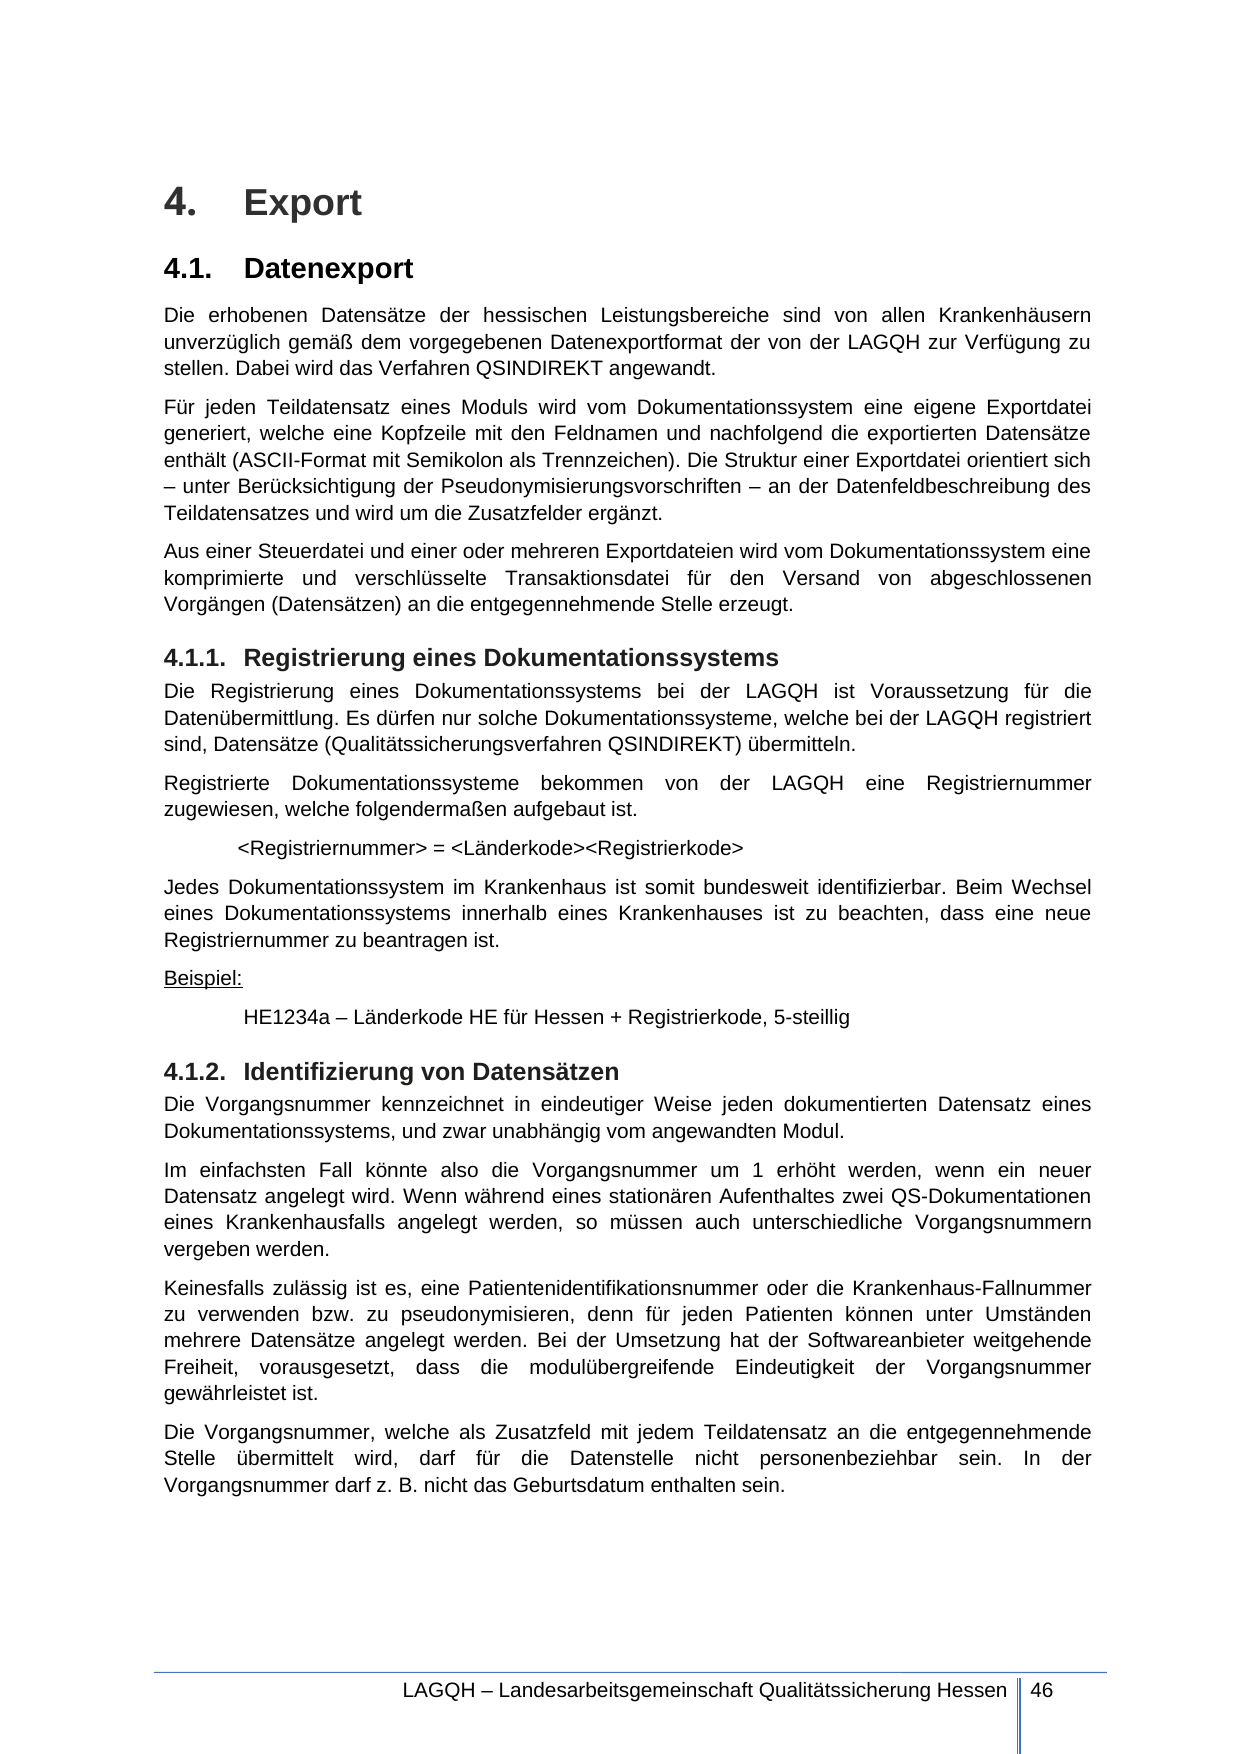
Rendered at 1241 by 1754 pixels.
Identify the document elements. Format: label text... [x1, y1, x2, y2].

text Die Registrierung eines Dokumentationssystems bei der LAGQH ist Voraussetzung für die Datenübermittlung. Es dürfen nur solche Dokumentationssysteme, welche bei der LAGQH registriert sind, Datensätze (Qualitätssicherungsverfahren QSINDIREKT) übermitteln. [163, 679, 1093, 756]
text Jedes Dokumentationssystem im Krankenhaus ist somit bundesweit identifizierbar. Beim Wechsel eines Dokumentationssystems innerhalb eines Krankenhauses ist zu beachten, dass eine neue Registriernummer zu beantragen ist. [163, 875, 1093, 951]
text Beispiel: [163, 966, 1093, 990]
subtitle Registrierung eines Dokumentationssystems [163, 643, 1093, 672]
text Aus einer Steuerdatei und einer oder mehreren Exportdateien wird vom Dokumentationssystem eine komprimierte und verschlüsselte Transaktionsdatei für den Versand von abgeschlossenen Vorgängen (Datensätzen) an die entgegennehmende Stelle erzeugt. [163, 539, 1093, 616]
text Registrierte Dokumentationssysteme bekommen von der LAGQH eine Registriernummer zugewiesen, welche folgendermaßen aufgebaut ist. [163, 771, 1093, 821]
subtitle Datenexport [164, 252, 1093, 285]
subtitle Export [163, 173, 1093, 227]
subtitle Identifizierung von Datensätzen [163, 1056, 1093, 1085]
text Im einfachsten Fall könnte also die Vorgangsnummer um 1 erhöht werden, wenn ein neuer Datensatz angelegt wird. Wenn während eines stationären Aufenthaltes zwei QS-Dokumentationen eines Krankenhausfalls angelegt werden, so müssen auch unterschiedliche Vorgangsnummern vergeben werden. [163, 1157, 1093, 1261]
text Keinesfalls zulässig ist es, eine Patientenidentifikationsnummer oder die Krankenhaus-Fallnummer zu verwenden bzw. zu pseudonymisieren, denn für jeden Patienten können unter Umständen mehrere Datensätze angelegt werden. Bei der Umsetzung hat der Softwareanbieter weitgehende Freiheit, vorausgesetzt, dass die modulübergreifende Eindeutigkeit der Vorgangsnummer gewährleistet ist. [163, 1275, 1093, 1405]
text <Registriernummer> = <Länderkode><Registrierkode> [237, 836, 1093, 860]
text Die erhobenen Datensätze der hessischen Leistungsbereiche sind von allen Krankenhäusern unverzüglich gemäß dem vorgegebenen Datenexportformat der von der LAGQH zur Verfügung zu stellen. Dabei wird das Verfahren QSINDIREKT angewandt. [163, 303, 1093, 380]
text Für jeden Teildatensatz eines Moduls wird vom Dokumentationssystem eine eigene Exportdatei generiert, welche eine Kopfzeile mit den Feldnamen und nachfolgend die exportierten Datensätze enthält (ASCII-Format mit Semikolon als Trennzeichen). Die Struktur einer Exportdatei orientiert sich – unter Berücksichtigung der Pseudonymisierungsvorschriften – an der Datenfeldbeschreibung des Teildatensatzes und wird um die Zusatzfelder ergänzt. [163, 395, 1093, 524]
text Die Vorgangsnummer kennzeichnet in eindeutiger Weise jeden dokumentierten Datensatz eines Dokumentationssystems, und zwar unabhängig vom angewandten Modul. [163, 1092, 1093, 1143]
text HE1234a – Länderkode HE für Hessen + Registrierkode, 5-steillig [243, 1005, 1093, 1029]
text Die Vorgangsnummer, welche als Zusatzfeld mit jedem Teildatensatz an die entgegennehmende Stelle übermittelt wird, darf für die Datenstelle nicht personenbeziehbar sein. In der Vorgangsnummer darf z. B. nicht das Geburtsdatum enthalten sein. [163, 1420, 1093, 1496]
